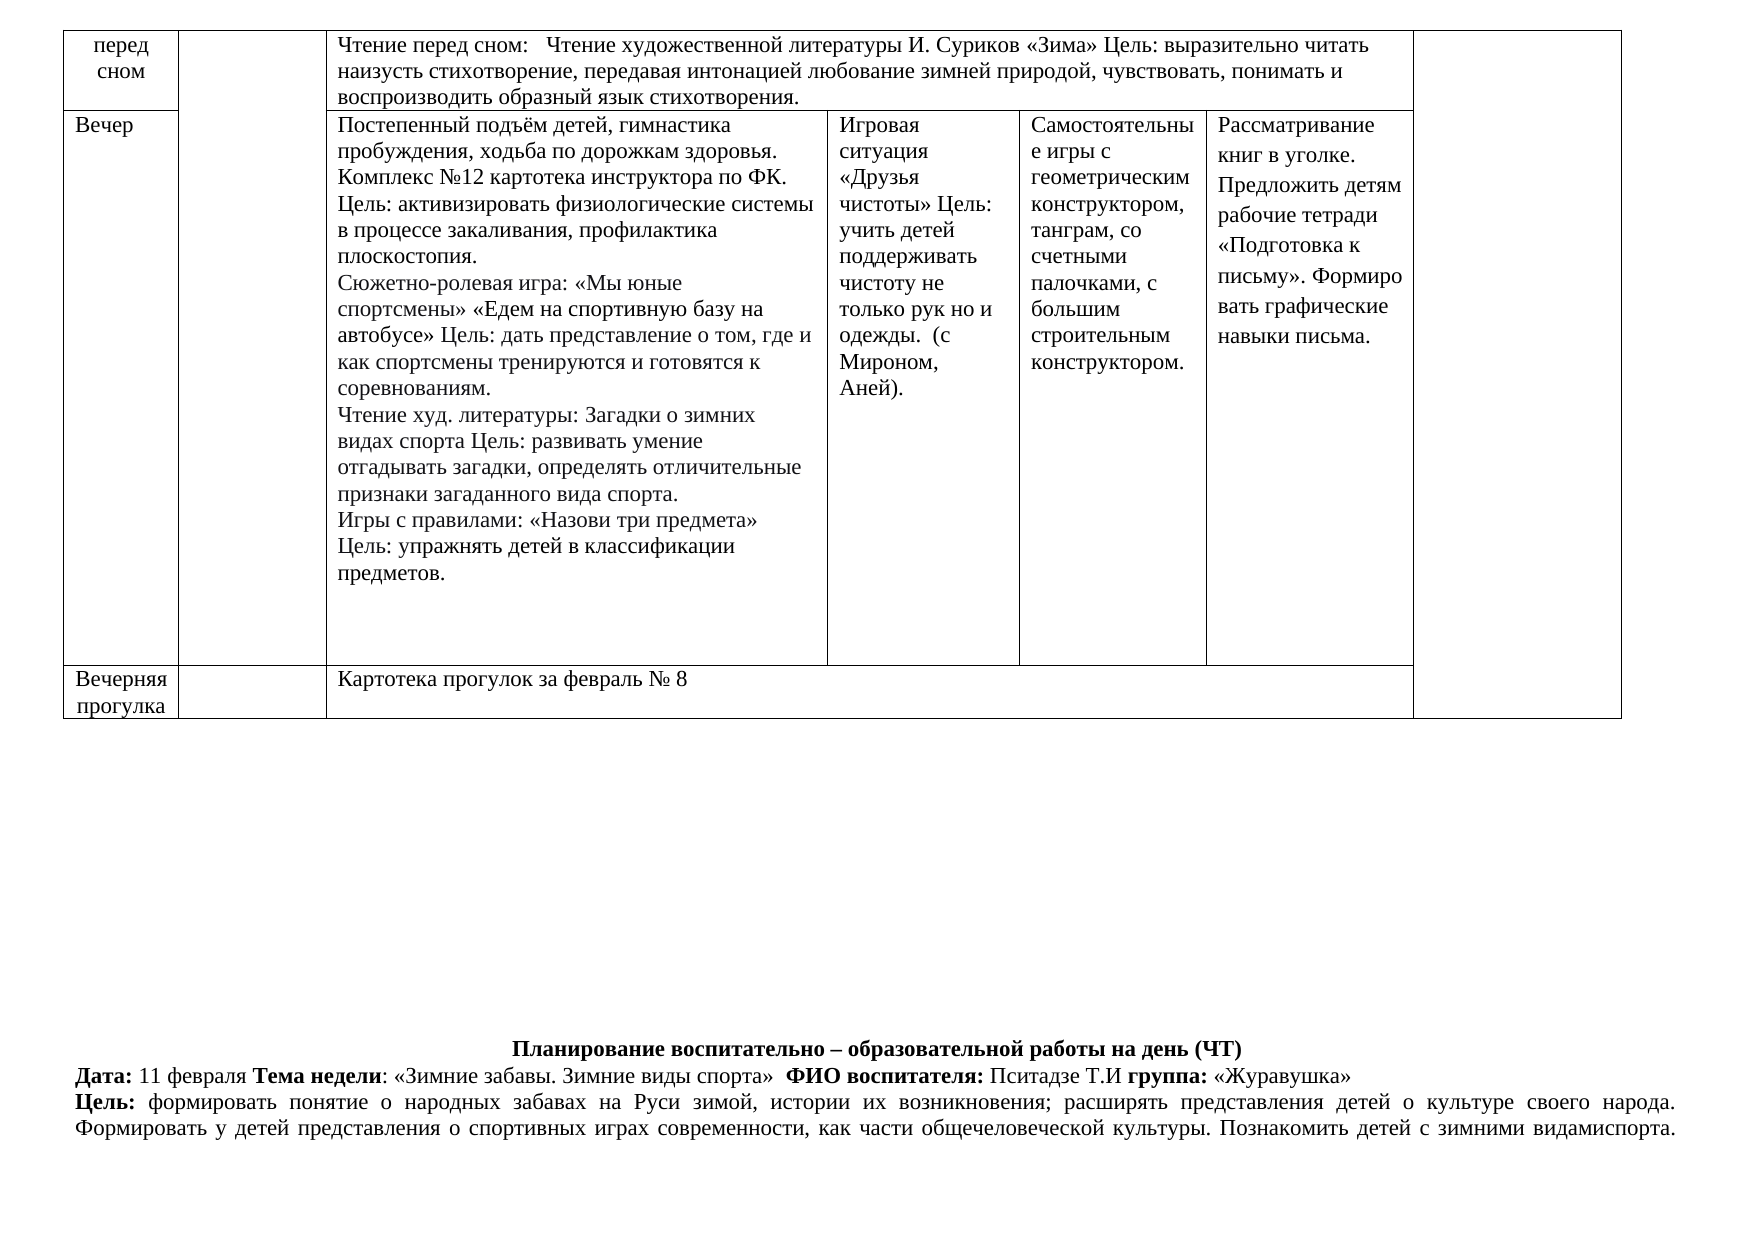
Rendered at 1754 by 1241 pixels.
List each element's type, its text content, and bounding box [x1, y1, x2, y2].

table_cell Самостоятельные игры с геометрическим конструктором, танграм, со счетными палочками, с большим строительным конструктором. [1020, 111, 1206, 664]
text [75, 1088, 1679, 1141]
table_cell Работа перед сном [64, 31, 178, 110]
table_cell Картотека прогулок за февраль № 8 [327, 666, 1413, 718]
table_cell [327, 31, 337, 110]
table_cell Рассматривание книг в уголке. Предложить детям рабочие тетради «Подготовка к письму». Формировать графические навыки письма. [1207, 111, 1413, 664]
table_cell [179, 666, 326, 718]
table_cell Вечерняя прогулка [64, 666, 178, 718]
text Планирование воспитательно – образовательной работы на день (ЧТ) [75, 1035, 1679, 1062]
table_cell Вечер [64, 111, 178, 664]
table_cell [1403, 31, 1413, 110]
text Дата: 11 февраля Тема недели: «Зимние забавы. Зимние виды спорта» ФИО воспитателя: Пситадзе Т.И группа: «Журавушка» [75, 1062, 1679, 1088]
table_cell Игровая ситуация «Друзья чистоты» Цель: учить детей поддерживать чистоту не только рук но и одежды. (с Мироном, Аней). [828, 111, 1019, 664]
table_cell Постепенный подъём детей, гимнастика пробуждения, ходьба по дорожкам здоровья. Комплекс №12 картотека инструктора по ФК. Цель: активизировать физиологические системы в процессе закаливания, профилактика плоскостопия. Сюжетно-ролевая игра: «Мы юные спортсмены» «Едем на спортивную базу на автобусе» Цель: дать представление о том, где и как спортсмены тренируются и готовятся к соревнованиям. Чтение худ. литературы: Загадки о зимних видах спорта Цель: развивать умение отгадывать загадки, определять отличительные признаки загаданного вида спорта. Игры с правилами: «Назови три предмета» Цель: упражнять детей в классификации предметов. [327, 111, 827, 664]
